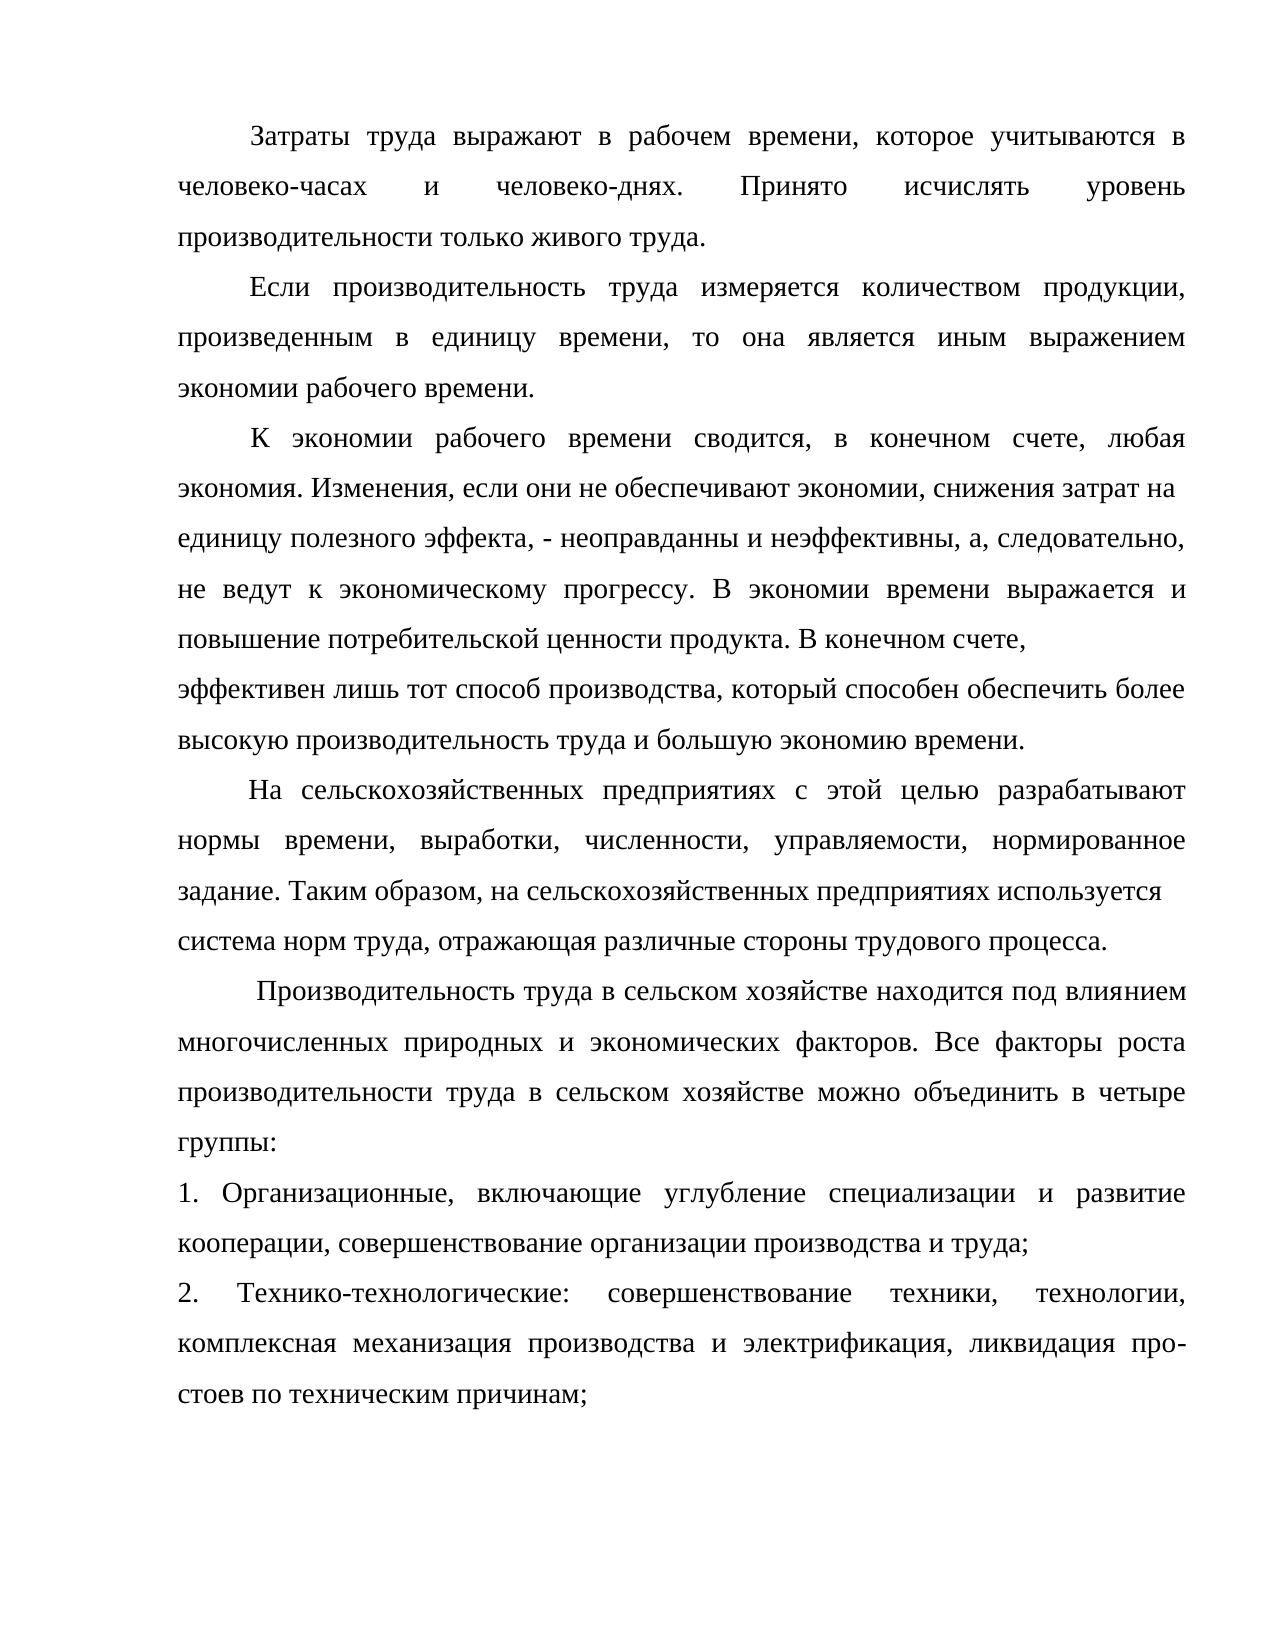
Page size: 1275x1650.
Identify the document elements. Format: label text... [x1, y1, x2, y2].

text 2. Технико-технологические: совершенствование техники, технологии, комплексная механизация производства и электрификация, ликвидация простоев по техническим причинам; [177, 1275, 1186, 1409]
text К экономии рабочего времени сводится, в конечном счете, любая экономия. Изменения, если они не обеспечивают экономии, снижения затрат на [177, 420, 1186, 504]
text Если производительность труда измеряется количеством продукции, произведенным в единицу времени, то она является иным выражением экономии рабочего времени. [177, 269, 1186, 403]
text 1. Организационные, включающие углубление специализации и развитие кооперации, совершенствование организации производства и труда; [177, 1175, 1186, 1258]
text Производительность труда в сельском хозяйстве находится под влиянием многочисленных природных и экономических факторов. Все факторы роста производительности труда в сельском хозяйстве можно объединить в четыре группы: [177, 973, 1186, 1158]
text система норм труда, отражающая различные стороны трудового процесса. [177, 923, 1186, 957]
text На сельскохозяйственных предприятиях с этой целью разрабатывают нормы времени, выработки, численности, управляемости, нормированное задание. Таким образом, на сельскохозяйственных предприятиях используется [177, 772, 1186, 906]
text Затраты труда выражают в рабочем времени, которое учитываются в человеко-часах и человеко-днях. Принято исчислять уровень производительности только живого труда. [177, 118, 1186, 252]
text единицу полезного эффекта, - неоправданны и неэффективны, а, следовательно, не ведут к экономическому прогрессу. В экономии времени выражается и повышение потребительской ценности продукта. В конечном счете, [177, 521, 1186, 655]
text эффективен лишь тот способ производства, который способен обеспечить более высокую производительность труда и большую экономию времени. [177, 672, 1186, 755]
